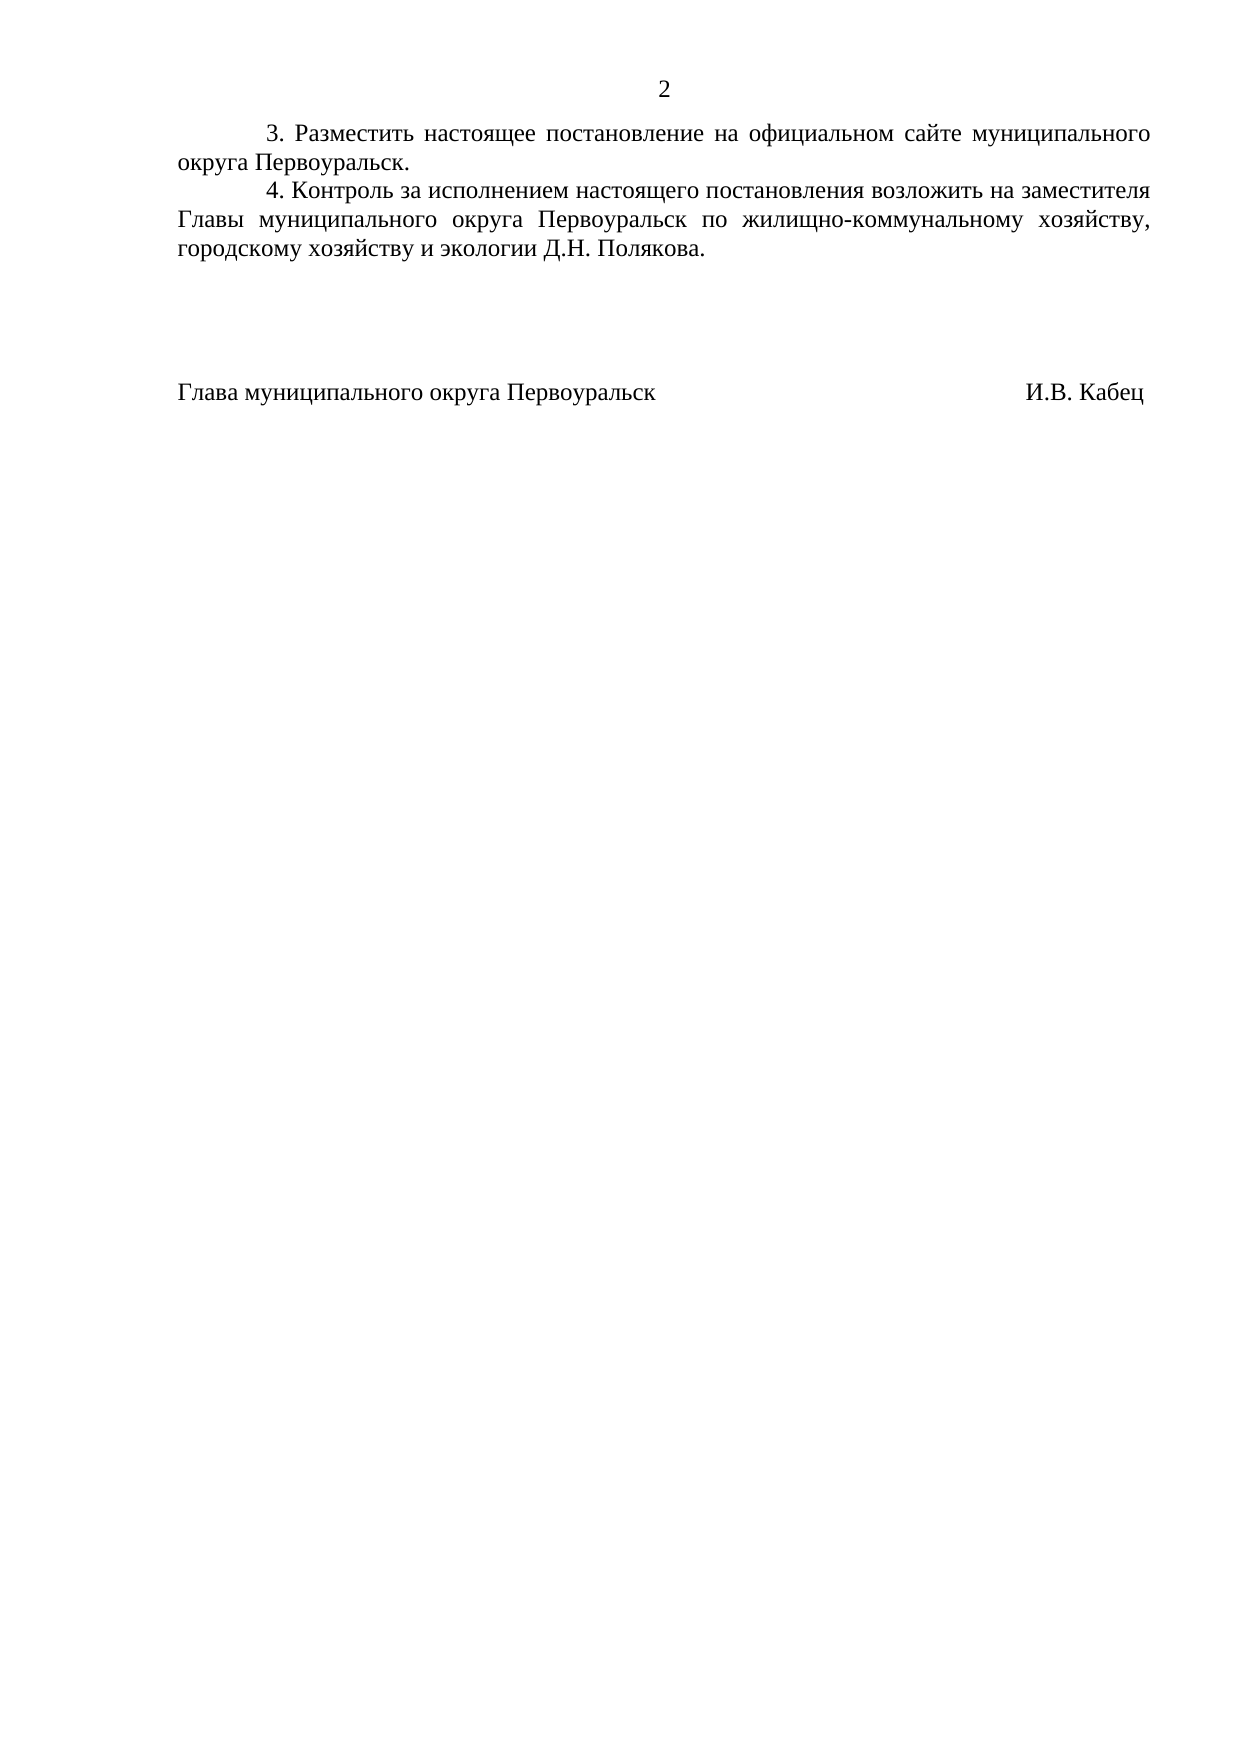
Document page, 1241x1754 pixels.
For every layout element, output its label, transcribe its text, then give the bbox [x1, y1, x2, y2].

table_header И.В. Кабец [694, 377, 1155, 463]
text 3. Разместить настоящее постановление на официальном сайте муниципального округа Первоуральск. [177, 118, 1152, 176]
text 4. Контроль за исполнением настоящего постановления возложить на заместителя Главы муниципального округа Первоуральск по жилищно-коммунальному хозяйству, городскому хозяйству и экологии Д.Н. Полякова. [177, 176, 1152, 262]
table_header Глава муниципального округа Первоуральск [166, 377, 694, 463]
